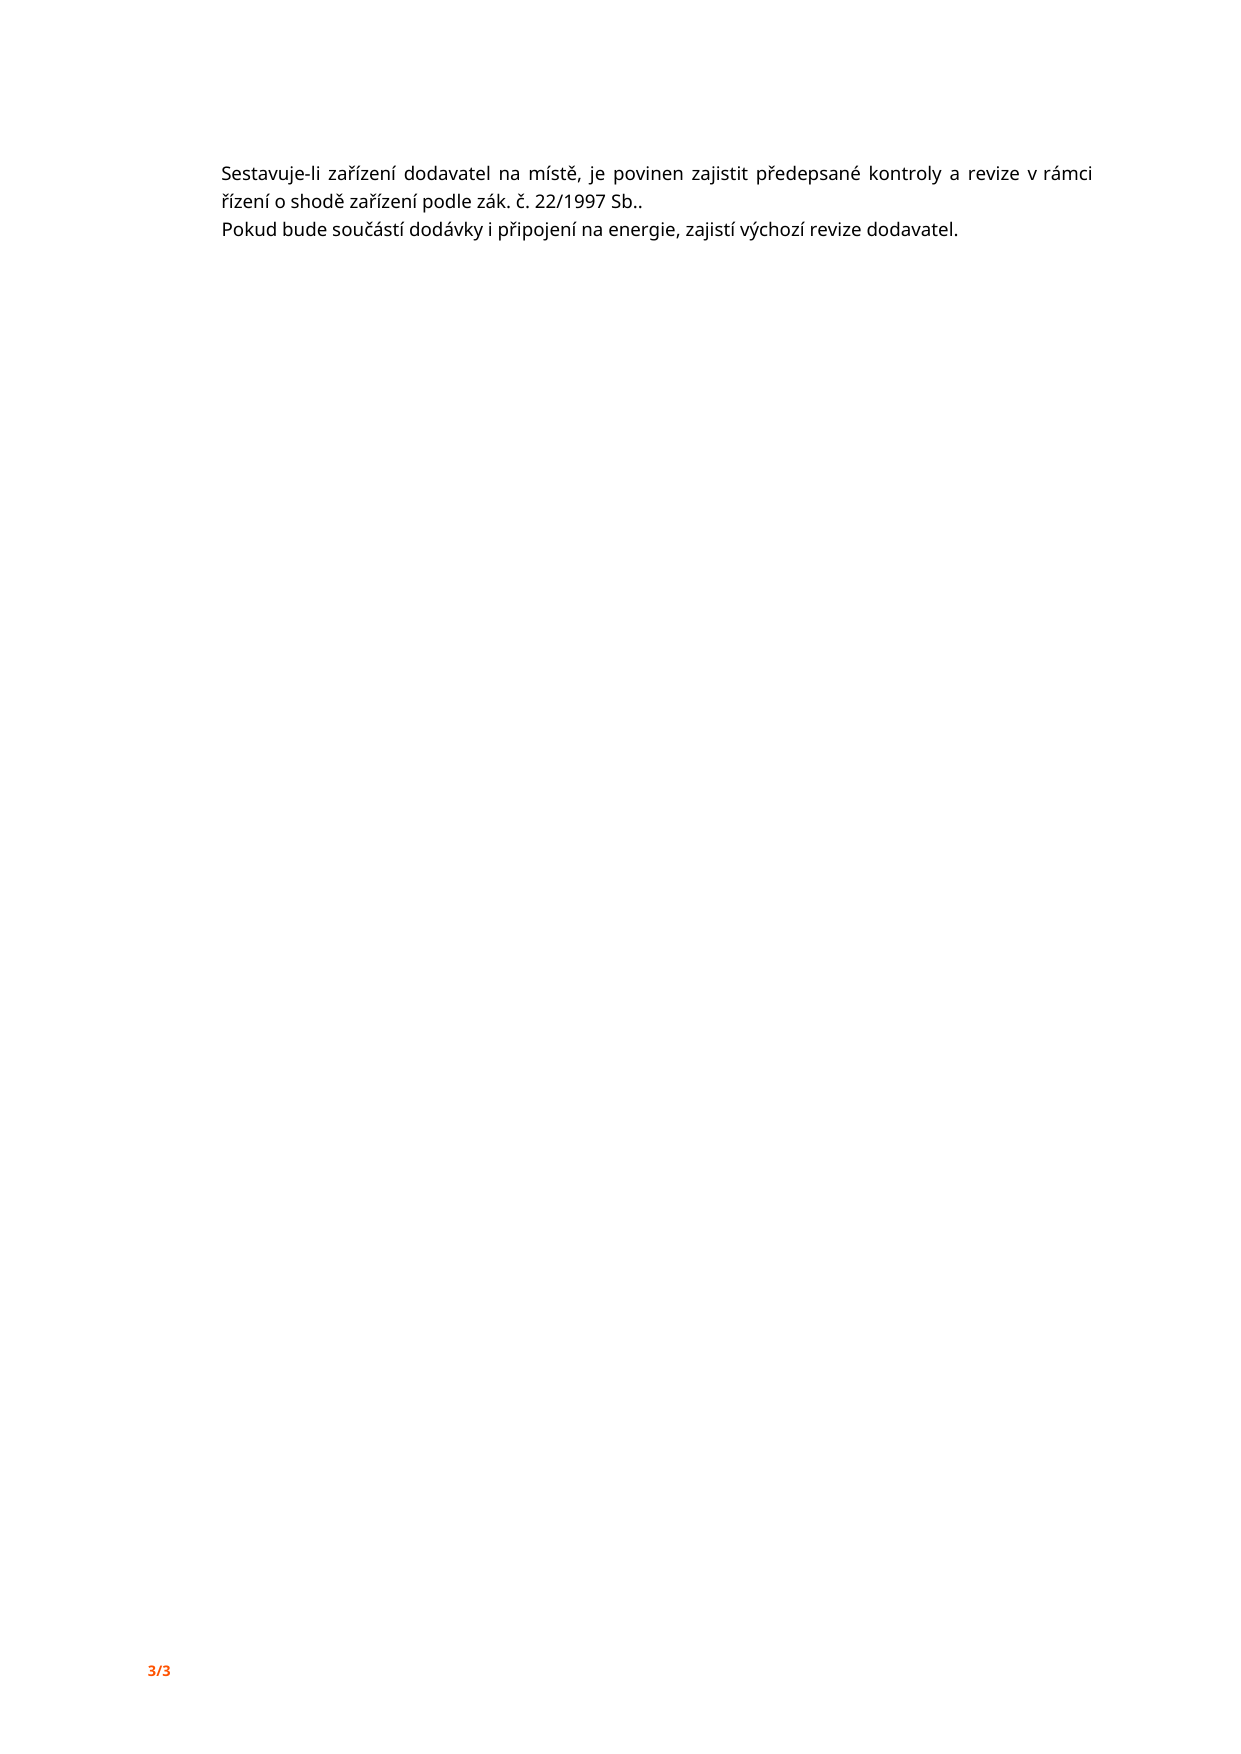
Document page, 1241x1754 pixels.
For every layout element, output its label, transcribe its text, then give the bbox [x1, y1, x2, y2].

text Pokud bude součástí dodávky i připojení na energie, zajistí výchozí revize dodavatel. [148, 216, 1093, 242]
text Sestavuje-li zařízení dodavatel na místě, je povinen zajistit předepsané kontroly a revize v rámci řízení o shodě zařízení podle zák. č. 22/1997 Sb.. [221, 160, 1093, 214]
